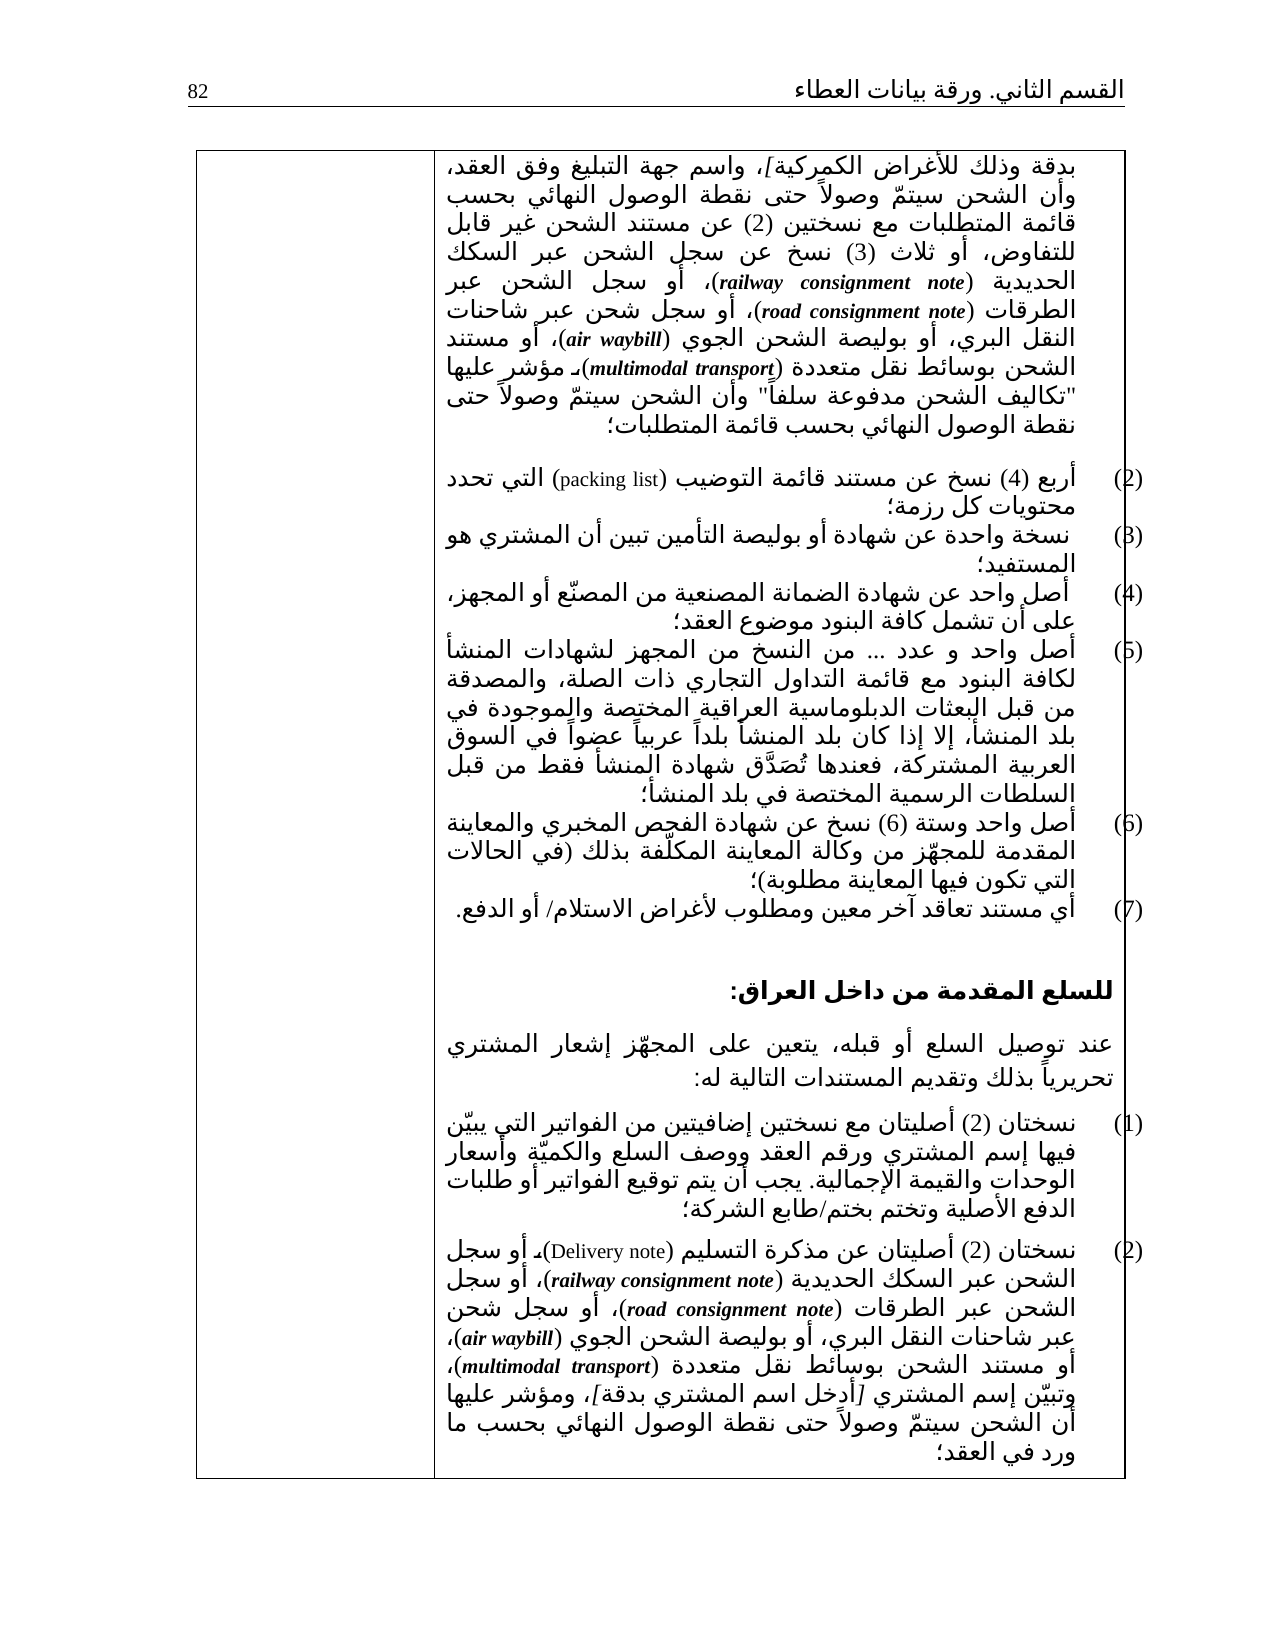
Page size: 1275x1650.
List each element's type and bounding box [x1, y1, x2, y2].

table_cell [435, 151, 1124, 1478]
table_cell [197, 151, 434, 1478]
